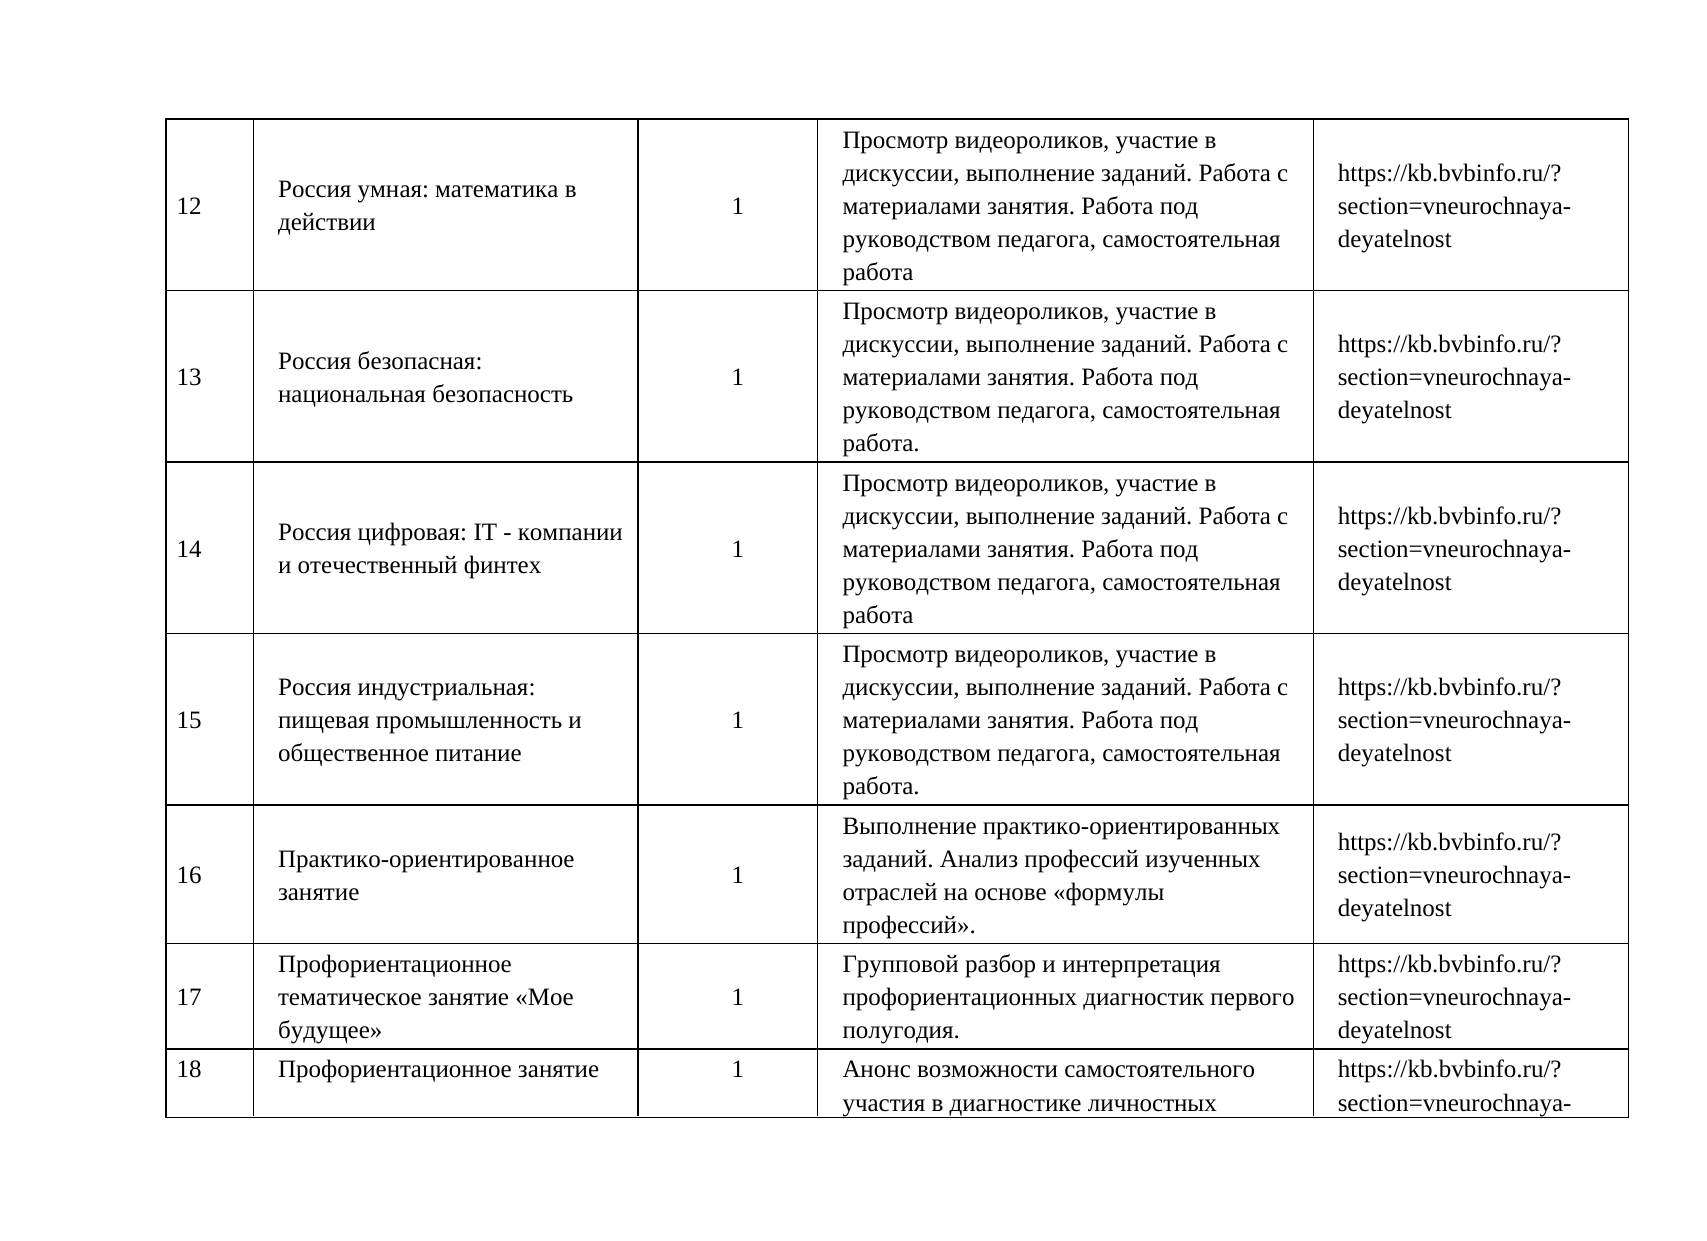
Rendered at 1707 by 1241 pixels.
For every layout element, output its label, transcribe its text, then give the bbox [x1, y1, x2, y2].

table_cell https://kb.bvbinfo.ru/?section=vneurochnaya-deyatelnost [1314, 463, 1628, 632]
table_cell 13 [167, 291, 253, 461]
table_cell 12 [167, 120, 253, 289]
table_cell 1 [639, 634, 817, 804]
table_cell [254, 1050, 637, 1116]
table_cell https://kb.bvbinfo.ru/?section=vneurochnaya-deyatelnost [1314, 291, 1628, 461]
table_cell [818, 1050, 1313, 1116]
table_cell Практико-ориентированное занятие [254, 806, 637, 942]
table_cell https://kb.bvbinfo.ru/?section=vneurochnaya-deyatelnost [1314, 806, 1628, 942]
table_cell Просмотр видеороликов, участие в дискуссии, выполнение заданий. Работа с материалами занятия. Работа под руководством педагога, самостоятельная работа. [818, 291, 1313, 461]
table_cell https://kb.bvbinfo.ru/?section=vneurochnaya-deyatelnost [1314, 634, 1628, 804]
table_cell 1 [639, 120, 817, 289]
table_cell Профориентационное тематическое занятие «Мое будущее» [254, 944, 637, 1048]
table_cell https://kb.bvbinfo.ru/?section=vneurochnaya-deyatelnost [1314, 944, 1628, 1048]
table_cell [1314, 120, 1628, 289]
table_cell 1 [639, 944, 817, 1048]
table_cell Групповой разбор и интерпретация профориентационных диагностик первого полугодия. [818, 944, 1313, 1048]
table_cell 1 [639, 291, 817, 461]
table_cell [818, 120, 1313, 289]
table_cell Россия индустриальная: пищевая промышленность и общественное питание [254, 634, 637, 804]
table_cell 18 [167, 1050, 253, 1116]
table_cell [1314, 1050, 1628, 1116]
table_cell Россия цифровая: IT - компании и отечественный финтех [254, 463, 637, 632]
table_cell Россия умная: математика в действии [254, 120, 637, 289]
table_cell 15 [167, 634, 253, 804]
table_cell 17 [167, 944, 253, 1048]
table_cell Выполнение практико-ориентированных заданий. Анализ профессий изученных отраслей на основе «формулы профессий». [818, 806, 1313, 942]
table_cell 1 [639, 463, 817, 632]
table_cell Россия безопасная: национальная безопасность [254, 291, 637, 461]
table_cell 14 [167, 463, 253, 632]
table_cell 16 [167, 806, 253, 942]
table_cell Просмотр видеороликов, участие в дискуссии, выполнение заданий. Работа с материалами занятия. Работа под руководством педагога, самостоятельная работа. [818, 634, 1313, 804]
table_cell 1 [639, 1050, 817, 1116]
table_cell 1 [639, 806, 817, 942]
